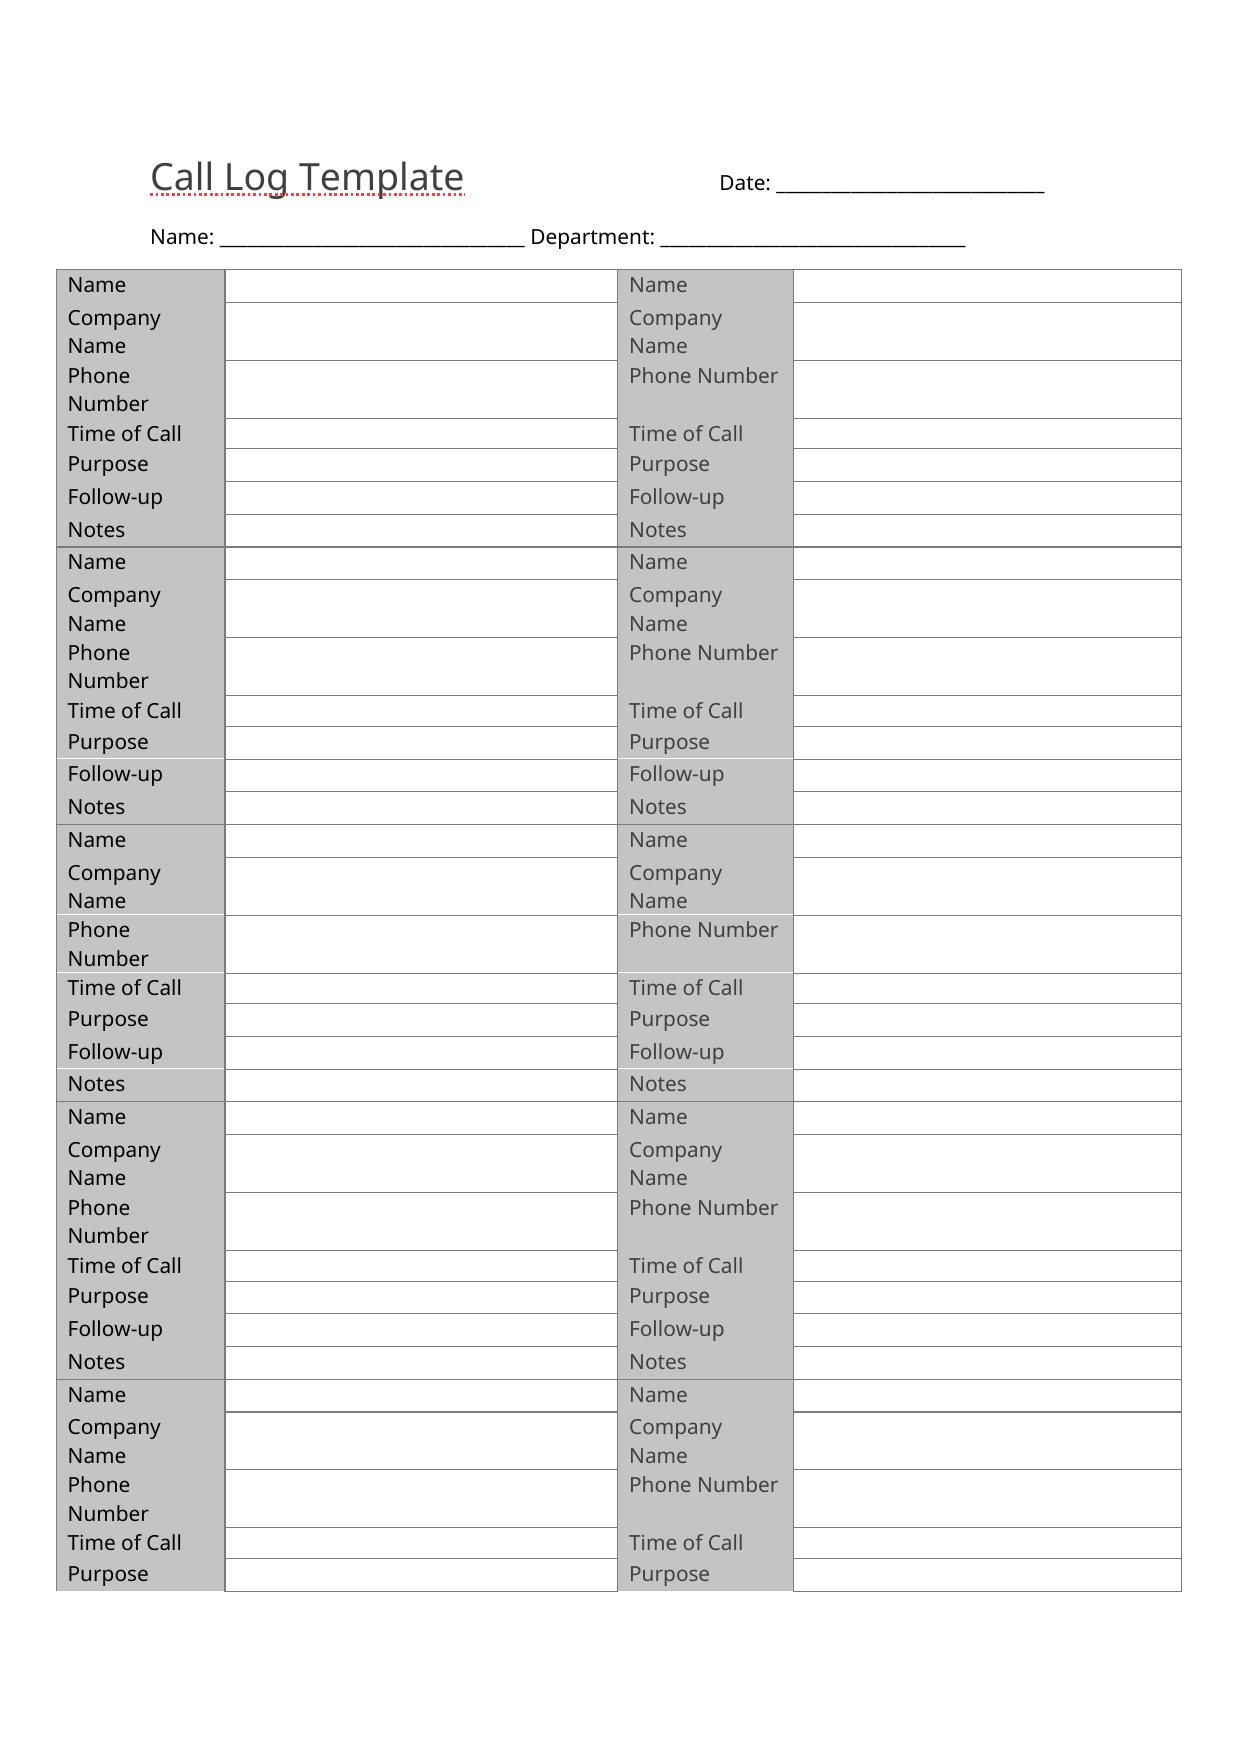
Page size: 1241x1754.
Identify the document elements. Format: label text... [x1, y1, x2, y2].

table_cell [226, 1037, 617, 1068]
table_cell Time of Call [618, 1250, 793, 1281]
table_cell [226, 858, 617, 914]
table_cell Company Name [618, 579, 793, 637]
table_cell Notes [618, 791, 793, 824]
table_cell [226, 825, 617, 857]
text Name: _________________________________ Department: _________________________________ [150, 222, 1090, 250]
table_cell [226, 1135, 617, 1192]
table_header Name [57, 270, 224, 302]
table_cell Company Name [57, 579, 224, 637]
table_cell [226, 1528, 617, 1558]
table_cell [226, 361, 617, 418]
table_cell Purpose [618, 1558, 793, 1591]
table_cell Notes [57, 514, 224, 546]
table_cell Purpose [57, 1558, 224, 1591]
table_cell [794, 419, 1181, 448]
table_cell [226, 1004, 617, 1036]
table_cell [226, 1282, 617, 1313]
table_cell [794, 1314, 1181, 1346]
table_header [794, 270, 1181, 302]
table_cell [226, 1380, 617, 1411]
table_cell [794, 916, 1181, 972]
table_cell [794, 1037, 1181, 1068]
table_cell [226, 449, 617, 481]
table_cell Time of Call [57, 1250, 224, 1281]
table_cell Purpose [57, 726, 224, 758]
table_cell [794, 1347, 1181, 1379]
table_cell [794, 1413, 1181, 1469]
table_cell Purpose [618, 448, 793, 481]
table_cell Follow-up [57, 1313, 224, 1346]
table_cell [794, 760, 1181, 791]
table_cell Time of Call [57, 695, 224, 726]
table_cell Phone Number [618, 637, 793, 695]
table_cell Notes [57, 1069, 224, 1101]
table_cell [794, 548, 1181, 579]
table_cell Phone Number [57, 1192, 224, 1250]
table_cell Purpose [57, 1281, 224, 1313]
table_cell Company Name [618, 1411, 793, 1469]
table_cell [794, 1470, 1181, 1527]
table_cell Phone Number [618, 1469, 793, 1527]
table_cell Time of Call [618, 973, 793, 1003]
table_header Name [618, 270, 793, 302]
table_cell [794, 825, 1181, 857]
table_cell Name [618, 1102, 793, 1134]
table_cell Phone Number [57, 1469, 224, 1527]
table_cell [226, 548, 617, 579]
table_cell Phone Number [57, 915, 224, 972]
table_cell Name [57, 1102, 224, 1134]
table_cell Name [57, 825, 224, 857]
table_cell [226, 916, 617, 972]
text Call Log Template Date: _____________________________ [150, 150, 1090, 201]
table_cell Follow-up [618, 1036, 793, 1068]
table_cell [794, 449, 1181, 481]
table_cell [794, 303, 1181, 360]
table_cell [226, 1559, 617, 1591]
table_cell [794, 482, 1181, 514]
table_cell [794, 1193, 1181, 1250]
table_cell Name [57, 1380, 224, 1411]
table_cell Purpose [57, 448, 224, 481]
table_cell Follow-up [57, 1036, 224, 1068]
table_cell [226, 482, 617, 514]
table_cell Notes [618, 514, 793, 546]
table_cell Company Name [57, 1134, 224, 1192]
table_cell [226, 303, 617, 360]
table_cell Phone Number [618, 1192, 793, 1250]
table_cell [226, 696, 617, 726]
table_cell [794, 974, 1181, 1003]
table_cell [794, 1004, 1181, 1036]
table_cell [226, 419, 617, 448]
table_cell Name [618, 825, 793, 857]
table_header [226, 270, 617, 302]
table_cell [226, 1102, 617, 1134]
table_cell Phone Number [618, 915, 793, 972]
table_cell Time of Call [57, 973, 224, 1003]
table_cell [226, 760, 617, 791]
table_cell Follow-up [618, 759, 793, 791]
table_cell Time of Call [57, 418, 224, 448]
table_cell Company Name [618, 1134, 793, 1192]
table_cell Notes [618, 1069, 793, 1101]
table_cell [226, 1251, 617, 1281]
table_cell [226, 580, 617, 637]
table_cell [794, 1251, 1181, 1281]
table_cell [794, 858, 1181, 914]
table_cell [226, 792, 617, 824]
table_cell Notes [57, 791, 224, 824]
table_cell [794, 727, 1181, 758]
table_cell Time of Call [618, 418, 793, 448]
table_cell [226, 638, 617, 695]
table_cell Time of Call [618, 695, 793, 726]
table_cell Purpose [618, 1281, 793, 1313]
table_cell Follow-up [57, 481, 224, 514]
table_cell [226, 1314, 617, 1346]
table_cell [794, 1070, 1181, 1101]
table_cell Company Name [57, 857, 224, 914]
table_cell Company Name [618, 302, 793, 360]
table_cell [226, 1470, 617, 1527]
table_cell [794, 361, 1181, 418]
table_cell Follow-up [618, 1313, 793, 1346]
table_cell Company Name [57, 1411, 224, 1469]
table_cell [794, 1380, 1181, 1411]
table_cell Purpose [618, 1003, 793, 1036]
table_cell Purpose [57, 1003, 224, 1036]
table_cell Name [57, 548, 224, 579]
table_cell Notes [618, 1346, 793, 1379]
table_cell [226, 974, 617, 1003]
table_cell [226, 1193, 617, 1250]
table_cell [794, 1135, 1181, 1192]
table_cell Time of Call [57, 1527, 224, 1558]
table_cell Phone Number [57, 637, 224, 695]
table_cell Phone Number [618, 360, 793, 418]
table_cell [794, 1559, 1181, 1591]
table_cell [794, 1528, 1181, 1558]
table_cell Phone Number [57, 360, 224, 418]
table_cell Name [618, 1380, 793, 1411]
table_cell [226, 727, 617, 758]
table_cell Time of Call [618, 1527, 793, 1558]
table_cell [794, 638, 1181, 695]
table_cell [794, 580, 1181, 637]
table_cell Follow-up [57, 759, 224, 791]
table_cell Company Name [618, 857, 793, 914]
table_cell [794, 515, 1181, 546]
table_cell Company Name [57, 302, 224, 360]
table_cell [794, 792, 1181, 824]
table_cell [226, 1070, 617, 1101]
table_cell Notes [57, 1346, 224, 1379]
table_cell Purpose [618, 726, 793, 758]
table_cell [794, 1102, 1181, 1134]
table_cell Name [618, 548, 793, 579]
table_cell [794, 1282, 1181, 1313]
table_cell [226, 515, 617, 546]
table_cell Follow-up [618, 481, 793, 514]
table_cell [226, 1347, 617, 1379]
table_cell [226, 1413, 617, 1469]
table_cell [794, 696, 1181, 726]
